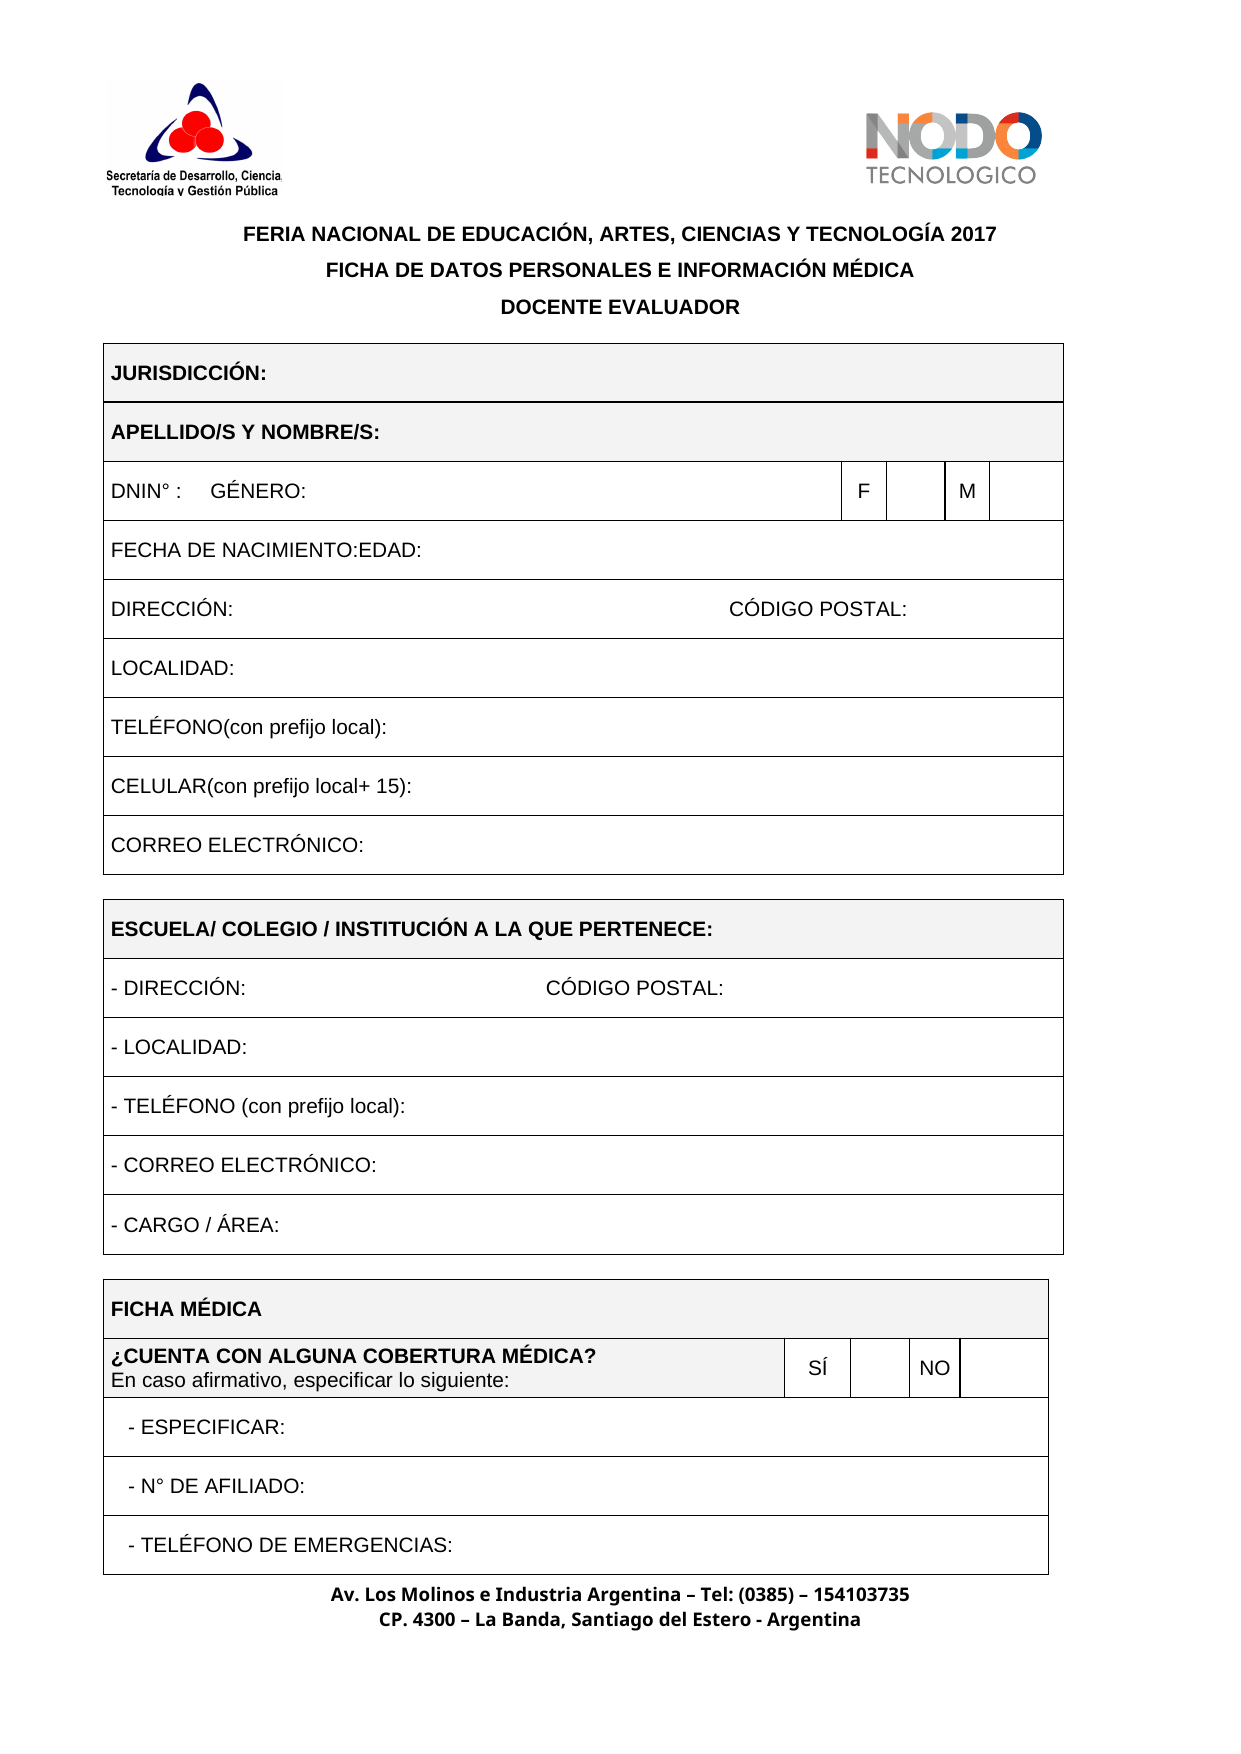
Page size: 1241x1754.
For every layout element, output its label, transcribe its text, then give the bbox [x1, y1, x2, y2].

picture [866, 112, 1042, 184]
table_cell [851, 1339, 909, 1397]
table_header JURISDICCIÓN: [104, 344, 1063, 401]
table_cell CELULAR(con prefijo local+ 15): [104, 757, 1063, 815]
text FICHA DE DATOS PERSONALES E INFORMACIÓN MÉDICA [118, 258, 1122, 282]
table_cell FECHA DE NACIMIENTO:EDAD: [104, 521, 1063, 579]
table_cell - CORREO ELECTRÓNICO: [104, 1136, 1063, 1194]
text FERIA NACIONAL DE EDUCACIÓN, ARTES, CIENCIAS Y TECNOLOGÍA 2017 [118, 222, 1122, 246]
table_cell SÍ [785, 1339, 850, 1397]
table_cell M [946, 462, 989, 519]
table_cell - ESPECIFICAR: [104, 1398, 1048, 1456]
table_cell CORREO ELECTRÓNICO: [104, 816, 1063, 874]
table_cell LOCALIDAD: [104, 639, 1063, 697]
text DOCENTE EVALUADOR [118, 294, 1122, 318]
table_cell TELÉFONO(con prefijo local): [104, 698, 1063, 756]
table_header ESCUELA/ COLEGIO / INSTITUCIÓN A PERTENECE: [104, 900, 1063, 958]
table_cell - CARGO / ÁREA: [104, 1195, 1063, 1253]
table_cell F [842, 462, 886, 519]
table_cell - N° DE AFILIADO: [104, 1457, 1048, 1515]
table_cell [961, 1339, 1048, 1397]
table_cell ¿CUENTA CON ALGUNA COBERTURA MÉDICA? En caso afirmativo, especificar lo siguiente: [104, 1339, 784, 1397]
table_cell - TELÉFONO (con prefijo local): [104, 1077, 1063, 1135]
table_cell DNIN° : GÉNERO: [104, 462, 841, 519]
table_cell [990, 462, 1063, 519]
table_header FICHA MÉDICA [104, 1280, 1048, 1338]
picture [106, 78, 282, 195]
table_cell [887, 462, 944, 519]
table_cell APELLIDO/S Y NOMBRE/S: [104, 403, 1063, 461]
table_cell NO [910, 1339, 959, 1397]
table_cell - DIRECCIÓN: CÓDIGO POSTAL: [104, 959, 1063, 1017]
table_cell - LOCALIDAD: [104, 1018, 1063, 1076]
table_cell - TELÉFONO DE EMERGENCIAS: [104, 1516, 1048, 1574]
table_cell DIRECCIÓN: CÓDIGO POSTAL: [104, 580, 1063, 638]
